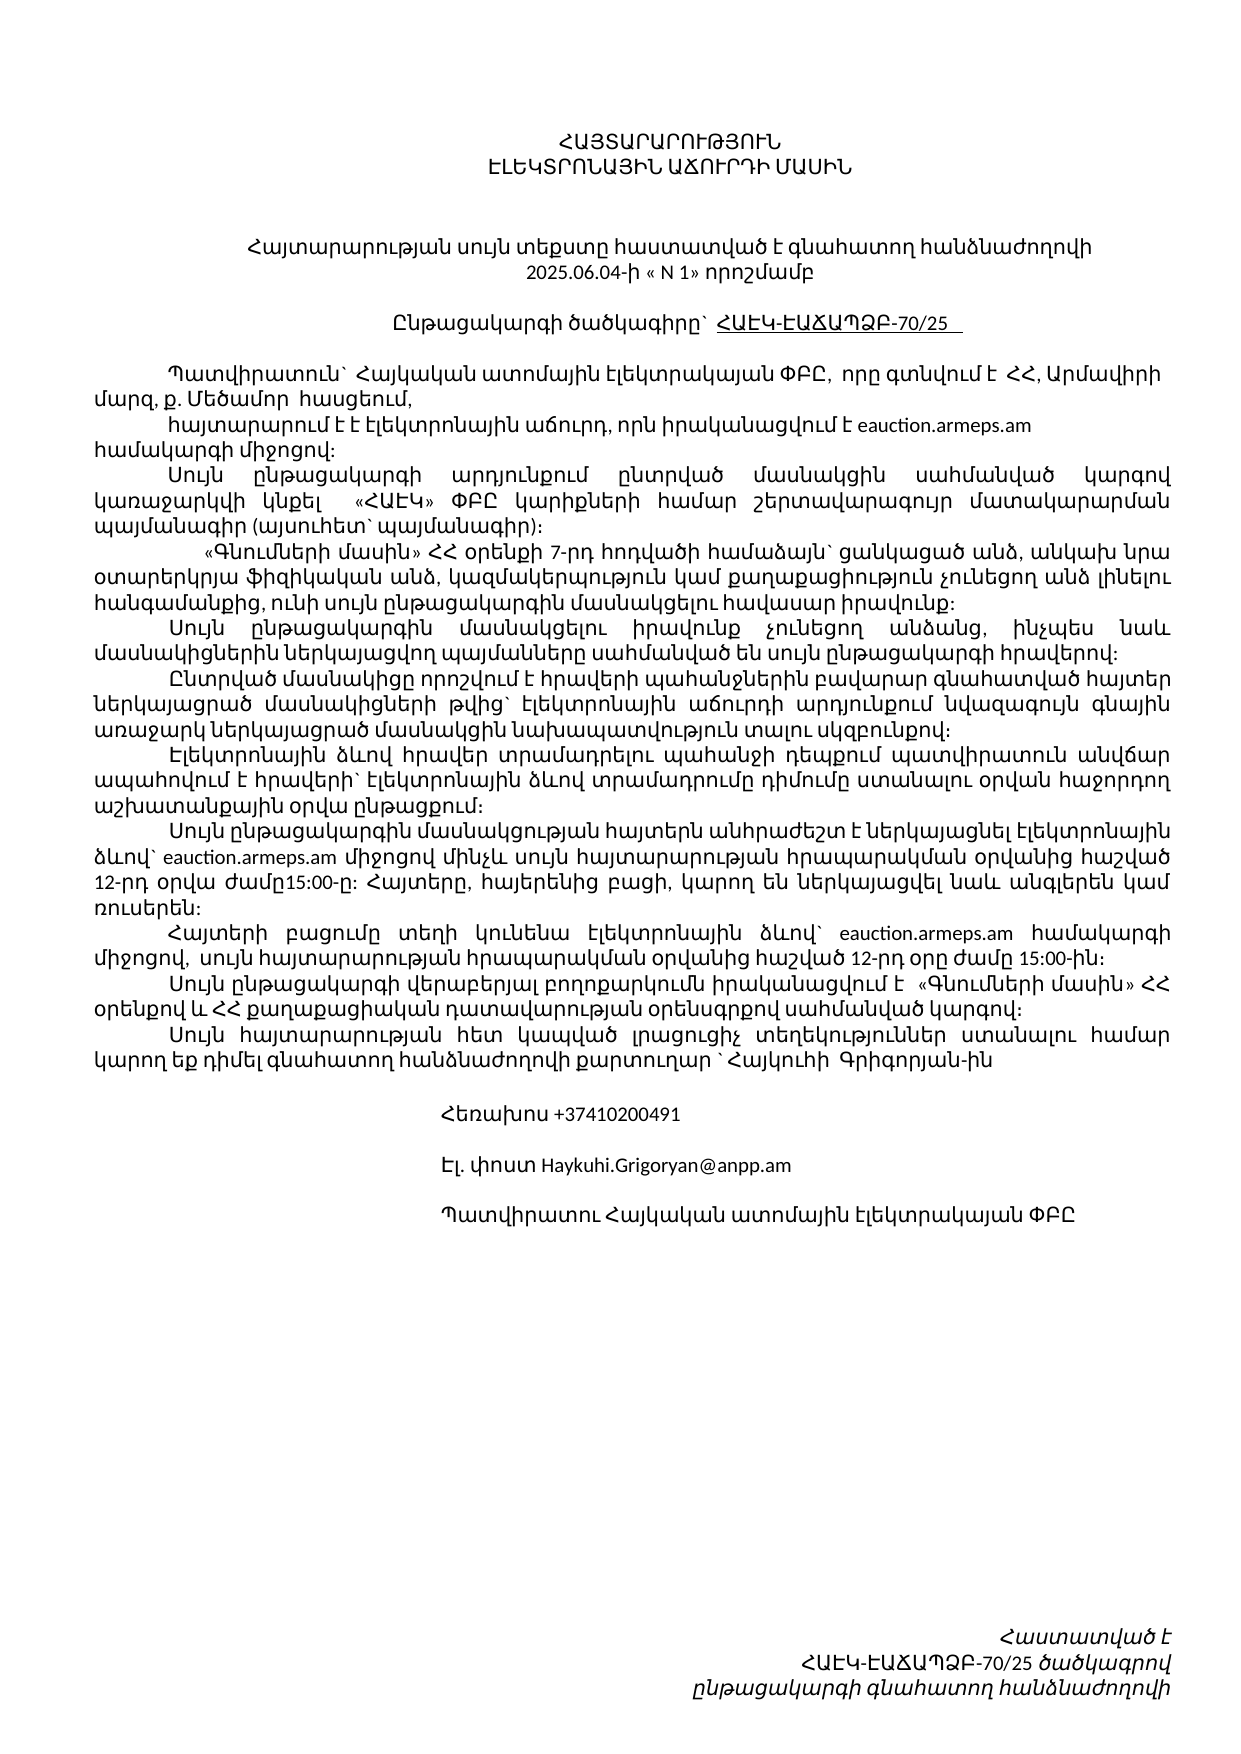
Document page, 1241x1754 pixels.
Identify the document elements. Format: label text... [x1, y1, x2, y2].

text Սույն հայտարարության հետ կապված լրացուցիչ տեղեկություններ ստանալու համար կարող եք դիմել գնահատող հանձնաժողովի քարտուղար ` Հայկուհի Գրիգորյան -ին [94, 1022, 1171, 1073]
text Պատվիրատու Հայկական ատոմային էլեկտրակայան ՓԲԸ [94, 1203, 1171, 1228]
text Հայտերի բացումը տեղի կունենա էլեկտրոնային ձևով` eauction.armeps.am համակարգի միջոցով, սույն հայտարարության հրապարակման օրվանից հաշված 12-րդ օրը ժամը 15:00-ին։ [94, 920, 1171, 971]
text ՀԱՅՏԱՐԱՐՈՒԹՅՈՒՆ [94, 129, 1171, 154]
text ընթացակարգի գնահատող հանձնաժողովի [94, 1675, 1171, 1701]
text Հաստատված է [94, 1624, 1171, 1650]
text Սույն ընթացակարգին մասնակցելու իրավունք չունեցող անձանց, ինչպես նաև մասնակիցներին ներկայացվող պայմանները սահմանված են սույն ընթացակարգի հրավերով: [94, 615, 1171, 666]
text Հեռախոս +37410200491 [94, 1101, 1171, 1126]
text Ընտրված մասնակիցը որոշվում է հրավերի պահանջներին բավարար գնահատված հայտեր ներկայացրած մասնակիցների թվից` էլեկտրոնային աճուրդի արդյունքում նվազագույն գնային առաջարկ ներկայացրած մասնակցին նախապատվություն տալու սկզբունքով։ [94, 666, 1171, 742]
text Սույն ընթացակարգի վերաբերյալ բողոքարկումն իրականացվում է «Գնումների մասին» ՀՀ օրենքով և ՀՀ քաղաքացիական դատավարության օրենսգրքով սահմանված կարգով։ [94, 971, 1171, 1022]
text Սույն ընթացակարգի արդյունքում ընտրված մասնակցին սահմանված կարգով կառաջարկվի կնքել «ՀԱԷԿ» ՓԲԸ կարիքների համար շերտավարագույր մատակարարման պայմանագիր (այսուհետ` պայմանագիր)։ [94, 463, 1171, 539]
text հայտարարում է է էլեկտրոնային աճուրդ, որն իրականացվում է eauction.armeps.am համակարգի միջոցով: [94, 412, 1171, 463]
text Սույն ընթացակարգին մասնակցության հայտերն անհրաժեշտ է ներկայացնել էլեկտրոնային ձևով` eauction.armeps.am միջոցով մինչև սույն հայտարարության հրապարակման օրվանից հաշված 12-րդ օրվա ժամը15:00-ը: Հայտերը, հայերենից բացի, կարող են ներկայացվել նաև անգլերեն կամ ռուսերեն: [94, 818, 1171, 920]
text ՀԱԷԿ-ԷԱՃԱՊՁԲ-70/25 ծածկագրով [94, 1650, 1171, 1675]
text Էլեկտրոնային ձևով հրավեր տրամադրելու պահանջի դեպքում պատվիրատուն անվճար ապահովում է հրավերի` էլեկտրոնային ձևով տրամադրումը դիմումը ստանալու օրվան հաջորդող աշխատանքային օրվա ընթացքում։ [94, 742, 1171, 818]
text Էլ. փոստ Haykuhi.Grigoryan@anpp.am [94, 1152, 1171, 1177]
text 2025.06.04 -ի « N 1» որոշմամբ [94, 259, 1171, 285]
text ԷԼԵԿՏՐՈՆԱՅԻՆ ԱՃՈՒՐԴԻ ՄԱՍԻՆ [94, 154, 1171, 180]
text «Գնումների մասին» ՀՀ օրենքի 7-րդ հոդվածի համաձայն` ցանկացած անձ, անկախ նրա օտարերկրյա ֆիզիկական անձ, կազմակերպություն կամ քաղաքացիություն չունեցող անձ լինելու հանգամանքից, ունի սույն ընթացակարգին մասնակցելու հավասար իրավունք: [94, 539, 1171, 615]
text Պատվիրատուն` Հայկական ատոմային էլեկտրակայան ՓԲԸ, որը գտնվում է ՀՀ, Արմավիրի մարզ, ք. Մեծամոր հասցեում, [94, 361, 1171, 412]
text Հայտարարության սույն տեքստը հաստատված է գնահատող հանձնաժողովի [94, 234, 1171, 259]
text Ընթացակարգի ծածկագիրը` ՀԱԷԿ-ԷԱՃԱՊՁԲ-70/25 [94, 310, 1171, 336]
